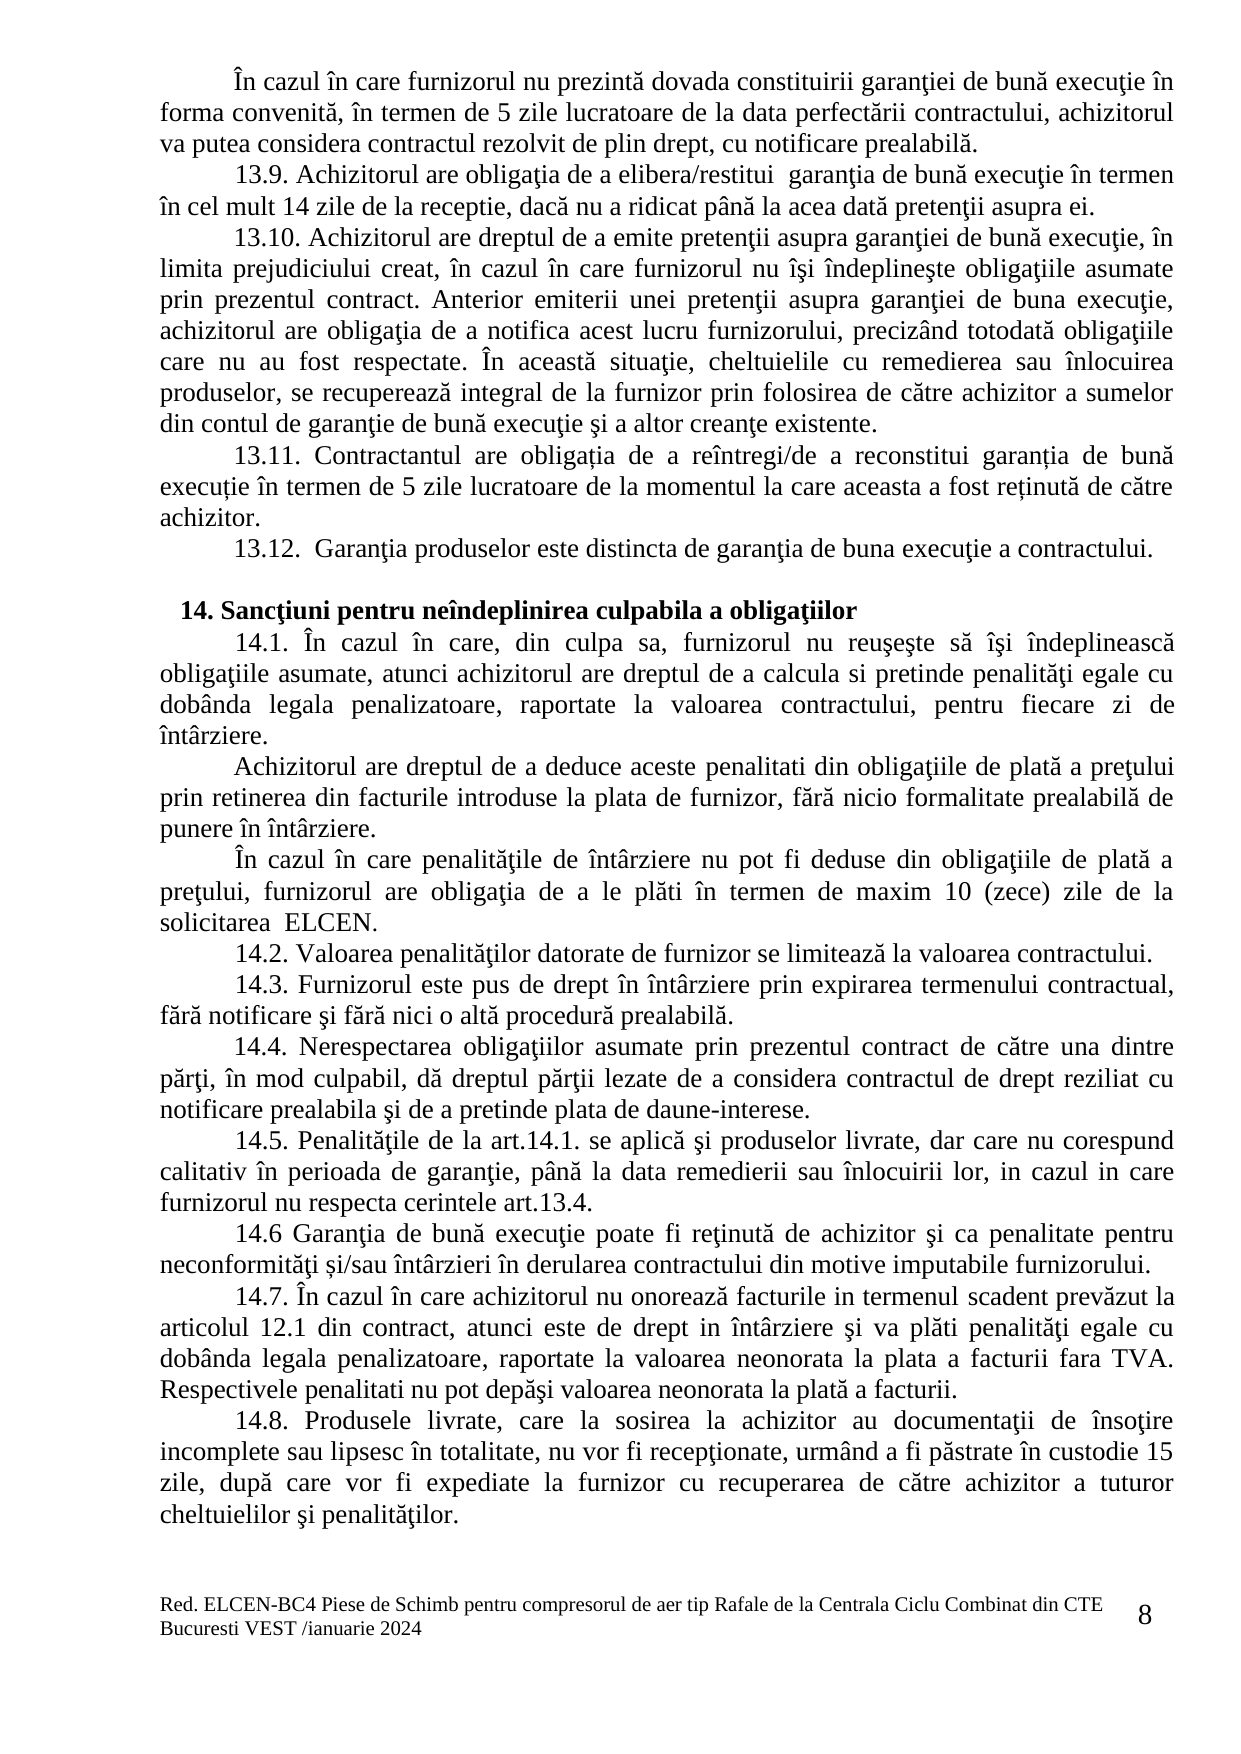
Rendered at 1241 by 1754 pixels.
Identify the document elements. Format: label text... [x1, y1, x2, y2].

text 14.3. Furnizorul este pus de drept în întârziere prin expirarea termenului contractual, fără notificare şi fără nici o altă procedură prealabilă. [159, 968, 1175, 1031]
text În cazul în care furnizorul nu prezintă dovada constituirii garanţiei de bună execuţie în forma convenită, în termen de 5 zile lucratoare de la data perfectării contractului, achizitorul va putea considera contractul rezolvit de plin drept, cu notificare prealabilă. [159, 65, 1175, 158]
text 14.7. În cazul în care achizitorul nu onorează facturile in termenul scadent prevăzut la articolul 12.1 din contract, atunci este de drept in întârziere şi va plăti penalităţi egale cu dobânda legala penalizatoare, raportate la valoarea neonorata la plata a facturii fara TVA. Respectivele penalitati nu pot depăşi valoarea neonorata la plată a facturii. [159, 1280, 1175, 1404]
text 13.9. Achizitorul are obligaţia de a elibera/restitui garanţia de bună execuţie în termen în cel mult 14 zile de la receptie, dacă nu a ridicat până la acea dată pretenţii asupra ei. [159, 158, 1175, 221]
text 14. Sancţiuni pentru neîndeplinirea culpabila a obligaţiilor [159, 594, 1175, 626]
list 13.11. Contractantul are obligația de a reîntregi/de a reconstitui garanția de bună execuție în termen de 5 zile lucratoare de la momentul la care aceasta a fost reținută de către achizitor. [159, 439, 1175, 532]
text 13.12. Garanţia produselor este distincta de garanţia de buna execuţie a contractului. [159, 532, 1175, 563]
text Achizitorul are dreptul de a deduce aceste penalitati din obligaţiile de plată a preţului prin retinerea din facturile introduse la plata de furnizor, fără nicio formalitate prealabilă de punere în întârziere. [159, 750, 1175, 844]
text 14.4. Nerespectarea obligaţiilor asumate prin prezentul contract de către una dintre părţi, în mod culpabil, dă dreptul părţii lezate de a considera contractul de drept reziliat cu notificare prealabila şi de a pretinde plata de daune-interese. [159, 1031, 1175, 1124]
text 13.10. Achizitorul are dreptul de a emite pretenţii asupra garanţiei de bună execuţie, în limita prejudiciului creat, în cazul în care furnizorul nu îşi îndeplineşte obligaţiile asumate prin prezentul contract. Anterior emiterii unei pretenţii asupra garanţiei de buna execuţie, achizitorul are obligaţia de a notifica acest lucru furnizorului, precizând totodată obligaţiile care nu au fost respectate. În această situaţie, cheltuielile cu remedierea sau înlocuirea produselor, se recuperează integral de la furnizor prin folosirea de către achizitor a sumelor din contul de garanţie de bună execuţie şi a altor creanţe existente. [159, 221, 1175, 439]
text 14.6 Garanţia de bună execuţie poate fi reţinută de achizitor şi ca penalitate pentru neconformităţi și/sau întârzieri în derularea contractului din motive imputabile furnizorului. [159, 1217, 1175, 1280]
text 14.1. În cazul în care, din culpa sa, furnizorul nu reuşeşte să îşi îndeplinească obligaţiile asumate, atunci achizitorul are dreptul de a calcula si pretinde penalităţi egale cu dobânda legala penalizatoare, raportate la valoarea contractului, pentru fiecare zi de întârziere. [159, 626, 1175, 750]
text 14.2. Valoarea penalităţilor datorate de furnizor se limitează la valoarea contractului. [159, 937, 1175, 968]
text În cazul în care penalităţile de întârziere nu pot fi deduse din obligaţiile de plată a preţului, furnizorul are obligaţia de a le plăti în termen de maxim 10 (zece) zile de la solicitarea ELCEN. [159, 844, 1175, 937]
text 14.5. Penalităţile de la art.14.1. se aplică şi produselor livrate, dar care nu corespund calitativ în perioada de garanţie, până la data remedierii sau înlocuirii lor, in cazul in care furnizorul nu respecta cerintele art.13.4. [159, 1124, 1175, 1217]
text 14.8. Produsele livrate, care la sosirea la achizitor au documentaţii de însoţire incomplete sau lipsesc în totalitate, nu vor fi recepţionate, urmând a fi păstrate în custodie 15 zile, după care vor fi expediate la furnizor cu recuperarea de către achizitor a tuturor cheltuielilor şi penalităţilor. [159, 1404, 1175, 1529]
